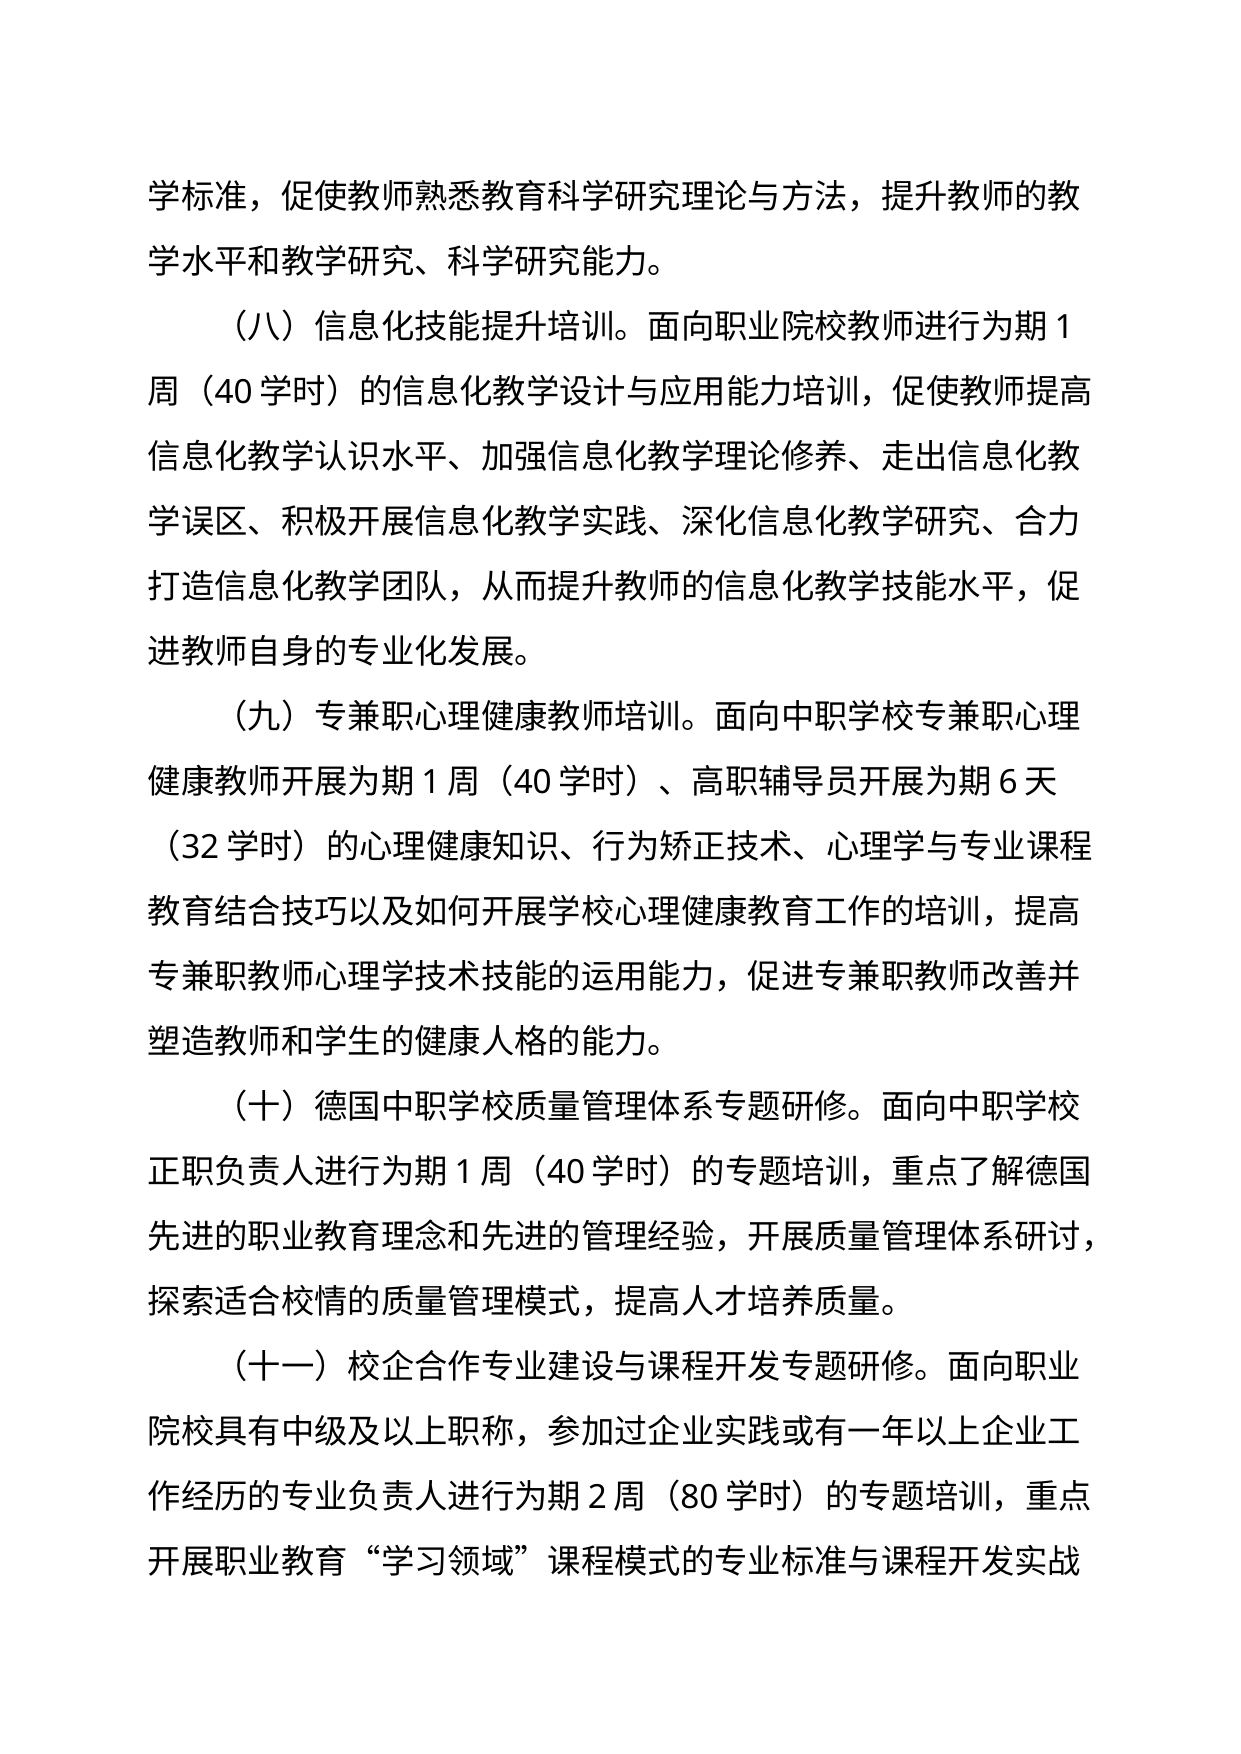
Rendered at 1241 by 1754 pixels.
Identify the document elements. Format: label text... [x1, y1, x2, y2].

text （八）信息化技能提升培训。面向职业院校教师进行为期1周（40学时）的信息化教学设计与应用能力培训，促使教师提高信息化教学认识水平、加强信息化教学理论修养、走出信息化教学误区、积极开展信息化教学实践、深化信息化教学研究、合力打造信息化教学团队，从而提升教师的信息化教学技能水平，促进教师自身的专业化发展。 [148, 292, 1092, 682]
text （九）专兼职心理健康教师培训。面向中职学校专兼职心理健康教师开展为期1周（40学时）、高职辅导员开展为期6天（32学时）的心理健康知识、行为矫正技术、心理学与专业课程教育结合技巧以及如何开展学校心理健康教育工作的培训，提高专兼职教师心理学技术技能的运用能力，促进专兼职教师改善并塑造教师和学生的健康人格的能力。 [148, 682, 1092, 1072]
text （十）德国中职学校质量管理体系专题研修。面向中职学校正职负责人进行为期1周（40学时）的专题培训，重点了解德国先进的职业教育理念和先进的管理经验，开展质量管理体系研讨，探索适合校情的质量管理模式，提高人才培养质量。 [148, 1072, 1092, 1332]
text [148, 162, 1092, 292]
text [148, 1332, 1092, 1592]
